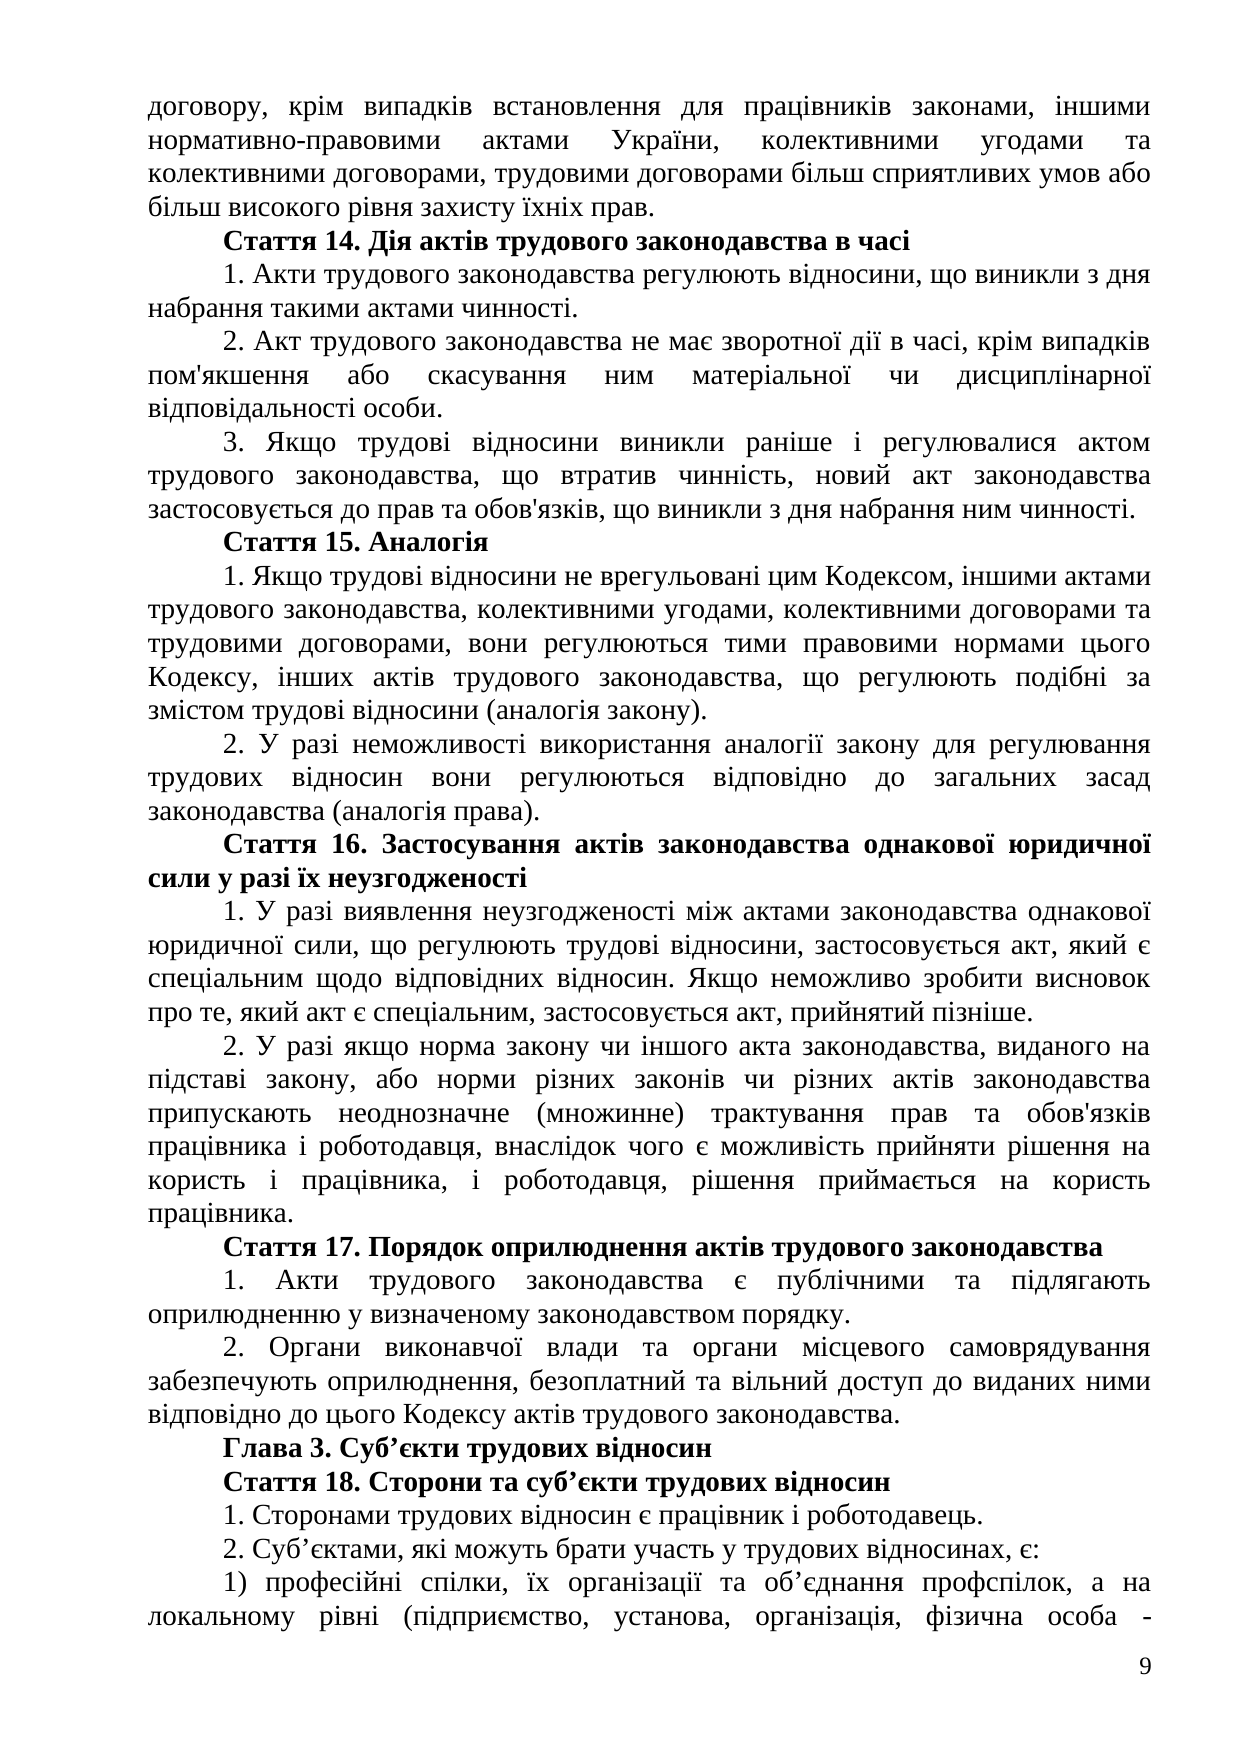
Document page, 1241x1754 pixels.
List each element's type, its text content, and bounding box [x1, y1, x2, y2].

text 3. Якщо трудові відносини виникли раніше і регулювалися актом трудового законодавства, що втратив чинність, новий акт законодавства застосовується до прав та обов'язків, що виникли з дня набрання ним чинності. [148, 424, 1152, 524]
text 2. Акт трудового законодавства не має зворотної дії в часі, крім випадків пом'якшення або скасування ним матеріальної чи дисциплінарної відповідальності особи. [148, 323, 1152, 424]
text 1. Якщо трудові відносини не врегульовані цим Кодексом, іншими актами трудового законодавства, колективними угодами, колективними договорами та трудовими договорами, вони регулюються тими правовими нормами цього Кодексу, інших актів трудового законодавства, що регулюють подібні за змістом трудові відносини (аналогія закону). [148, 558, 1152, 726]
text 2. У разі неможливості використання аналогії закону для регулювання трудових відносин вони регулюються відповідно до загальних засад законодавства (аналогія права). [148, 726, 1152, 826]
text 1. У разі виявлення неузгодженості між актами законодавства однакової юридичної сили, що регулюють трудові відносини, застосовується акт, який є спеціальним щодо відповідних відносин. Якщо неможливо зробити висновок про те, який акт є спеціальним, застосовується акт, прийнятий пізніше. [148, 893, 1152, 1028]
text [148, 88, 1152, 223]
text Стаття 17. Порядок оприлюднення актів трудового законодавства [148, 1229, 1152, 1262]
text Стаття 18. Сторони та суб’єкти трудових відносин [148, 1464, 1152, 1497]
text 1. Акти трудового законодавства є публічними та підлягають оприлюдненню у визначеному законодавством порядку. [148, 1262, 1152, 1329]
text 1. Акти трудового законодавства регулюють відносини, що виникли з дня набрання такими актами чинності. [148, 256, 1152, 323]
text Стаття 15. Аналогія [148, 524, 1152, 558]
text Стаття 14. Дія актів трудового законодавства в часі [148, 223, 1152, 256]
text Глава 3. Суб’єкти трудових відносин [148, 1430, 1152, 1464]
text 2. Суб’єктами, які можуть брати участь у трудових відносинах, є: [148, 1531, 1152, 1564]
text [148, 1564, 1152, 1631]
text 2. Органи виконавчої влади та органи місцевого самоврядування забезпечують оприлюднення, безоплатний та вільний доступ до виданих ними відповідно до цього Кодексу актів трудового законодавства. [148, 1329, 1152, 1430]
text 1. Сторонами трудових відносин є працівник і роботодавець. [148, 1497, 1152, 1531]
text Стаття 16. Застосування актів законодавства однакової юридичної сили у разі їх неузгодженості [148, 826, 1152, 893]
text 2. У разі якщо норма закону чи іншого акта законодавства, виданого на підставі закону, або норми різних законів чи різних актів законодавства припускають неоднозначне (множинне) трактування прав та обов'язків працівника і роботодавця, внаслідок чого є можливість прийняти рішення на користь і працівника, і роботодавця, рішення приймається на користь працівника. [148, 1028, 1152, 1229]
